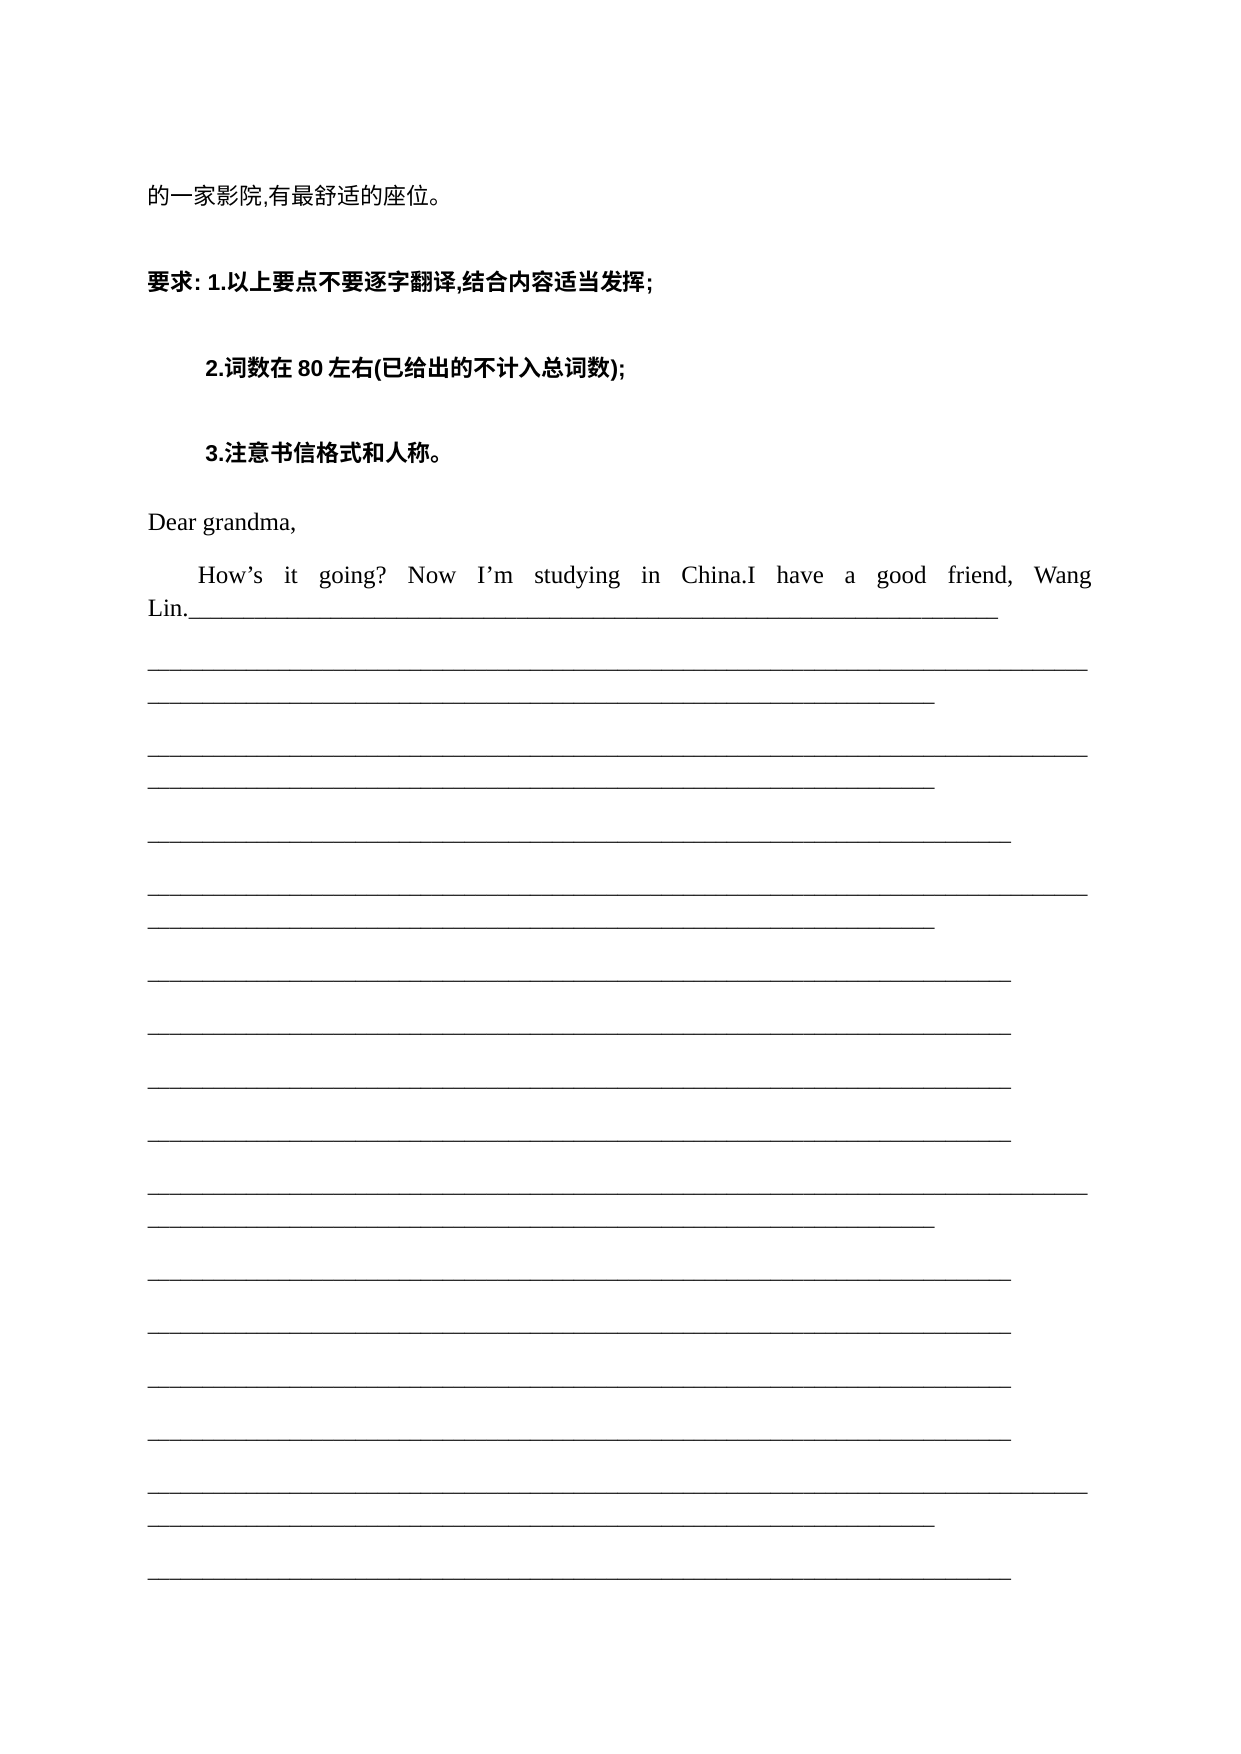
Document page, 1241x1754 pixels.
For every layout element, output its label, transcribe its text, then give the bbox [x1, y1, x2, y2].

text _______________________________________________________________________________ [148, 1115, 1092, 1148]
text ______________________________________________________________________________________________________________________________________________________________ [148, 1169, 1092, 1234]
text _______________________________________________________________________________ [148, 1254, 1092, 1287]
text 2.词数在80左右(已给出的不计入总词数); [148, 334, 1092, 399]
text Dear grandma, [148, 505, 1092, 538]
text _______________________________________________________________________________ [148, 955, 1092, 988]
text _______________________________________________________________________________ [148, 1414, 1092, 1447]
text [148, 162, 1092, 227]
text ______________________________________________________________________________________________________________________________________________________________ [148, 730, 1092, 795]
text ______________________________________________________________________________________________________________________________________________________________ [148, 869, 1092, 934]
text _______________________________________________________________________________ [148, 816, 1092, 849]
text _______________________________________________________________________________ [148, 1308, 1092, 1340]
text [148, 1554, 1092, 1586]
text _______________________________________________________________________________ [148, 1009, 1092, 1041]
text 要求: 1.以上要点不要逐字翻译,结合内容适当发挥; [148, 248, 1092, 313]
text ______________________________________________________________________________________________________________________________________________________________ [148, 1468, 1092, 1533]
text _______________________________________________________________________________ [148, 1361, 1092, 1394]
text 3.注意书信格式和人称。 [148, 419, 1092, 484]
text ______________________________________________________________________________________________________________________________________________________________ [148, 644, 1092, 709]
text _______________________________________________________________________________ [148, 1062, 1092, 1094]
text How’s it going? Now I’m studying in China.I have a good friend, Wang Lin.__________________________________________________________________________ [148, 559, 1092, 624]
